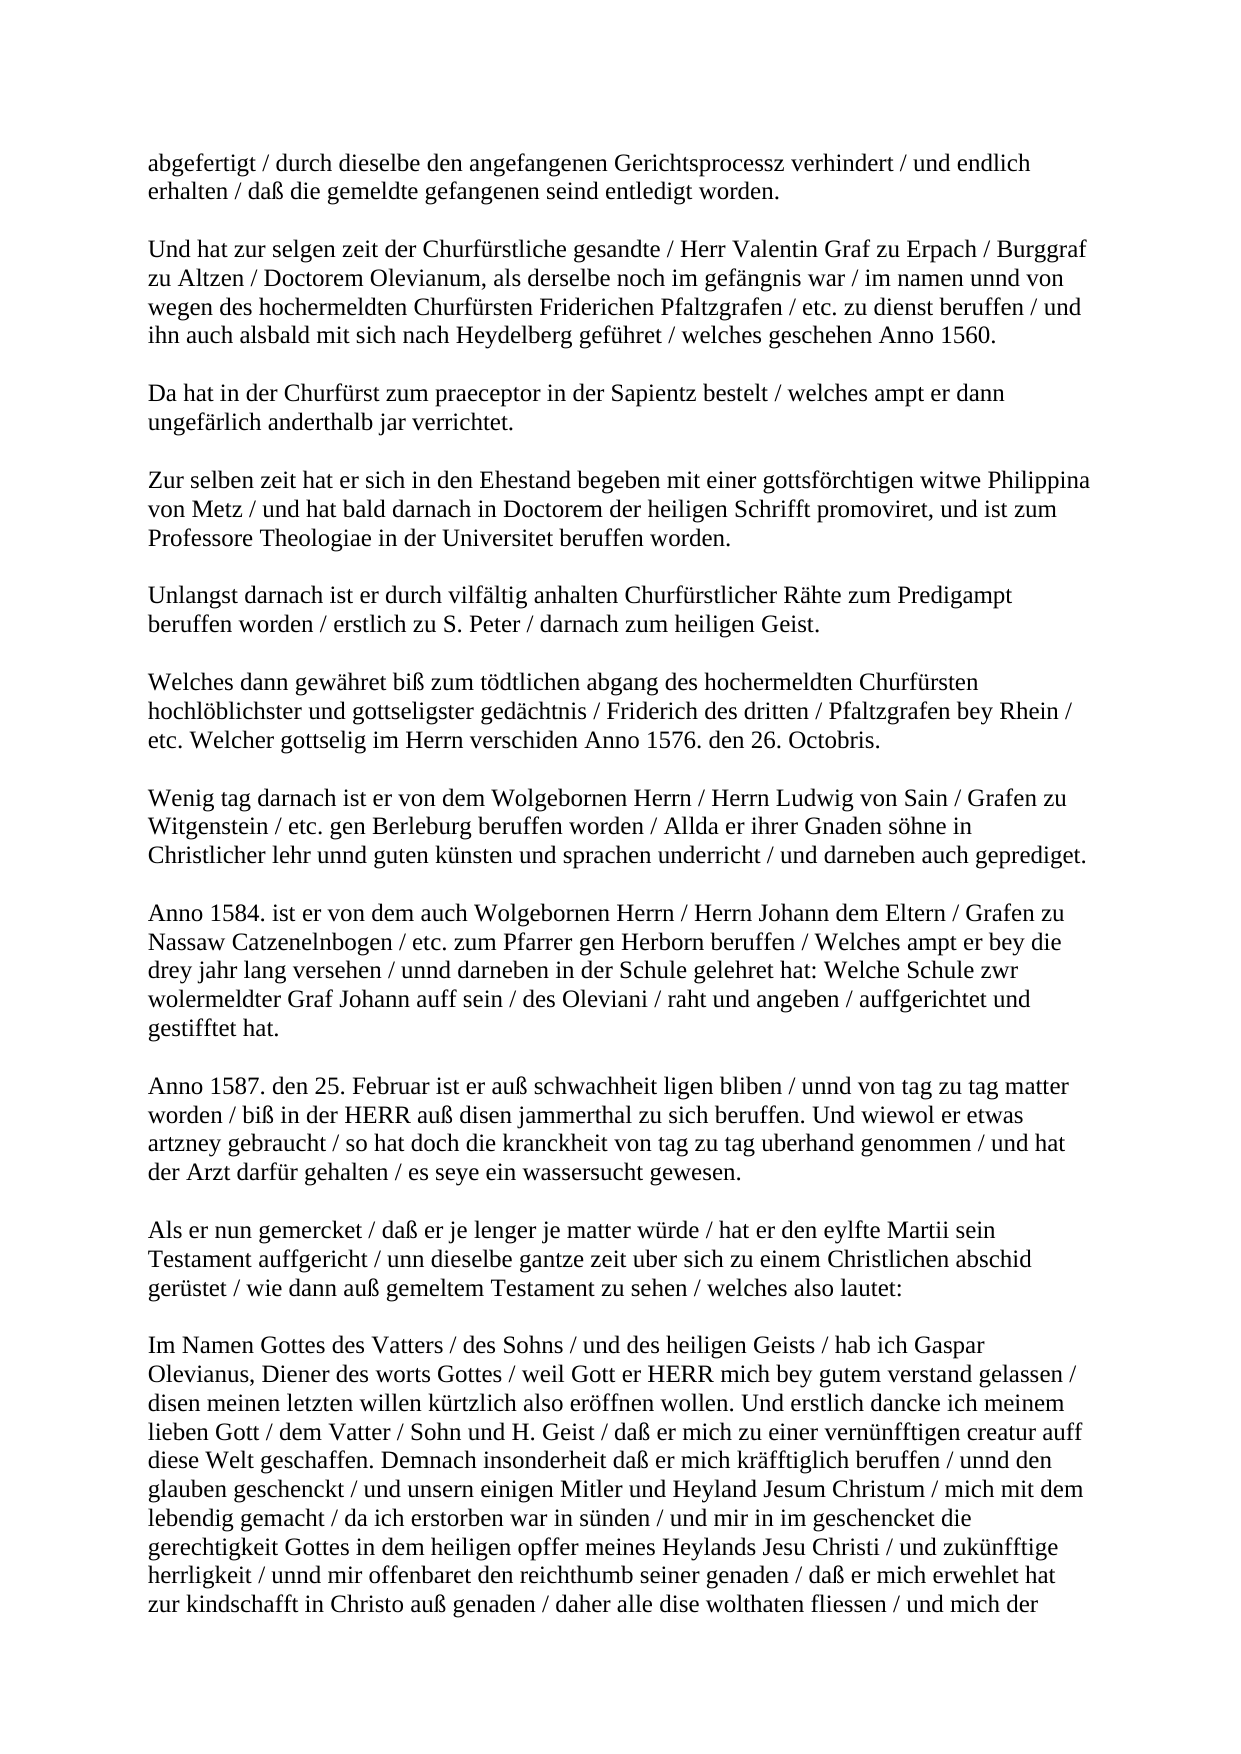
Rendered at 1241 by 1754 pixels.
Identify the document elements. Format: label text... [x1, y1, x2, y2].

text Da hat in der Churfürst zum praeceptor in der Sapientz bestelt / welches ampt er dann ungefärlich anderthalb jar verrichtet. [148, 378, 1093, 436]
text Als er nun gemercket / daß er je lenger je matter würde / hat er den eylfte Martii sein Testament auffgericht / unn dieselbe gantze zeit uber sich zu einem Christlichen abschid gerüstet / wie dann auß gemeltem Testament zu sehen / welches also lautet: [148, 1215, 1093, 1301]
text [148, 1331, 1093, 1618]
text Anno 1587. den 25. Februar ist er auß schwachheit ligen bliben / unnd von tag zu tag matter worden / biß in der HERR auß disen jammerthal zu sich beruffen. Und wiewol er etwas artzney gebraucht / so hat doch die kranckheit von tag zu tag uberhand genommen / und hat der Arzt darfür gehalten / es seye ein wassersucht gewesen. [148, 1071, 1093, 1186]
text Wenig tag darnach ist er von dem Wolgebornen Herrn / Herrn Ludwig von Sain / Grafen zu Witgenstein / etc. gen Berleburg beruffen worden / Allda er ihrer Gnaden söhne in Christlicher lehr unnd guten künsten und sprachen underricht / und darneben auch geprediget. [148, 783, 1093, 869]
text Und hat zur selgen zeit der Churfürstliche gesandte / Herr Valentin Graf zu Erpach / Burggraf zu Altzen / Doctorem Olevianum, als derselbe noch im gefängnis war / im namen unnd von wegen des hochermeldten Churfürsten Friderichen Pfaltzgrafen / etc. zu dienst beruffen / und ihn auch alsbald mit sich nach Heydelberg geführet / welches geschehen Anno 1560. [148, 234, 1093, 349]
text Unlangst darnach ist er durch vilfältig anhalten Churfürstlicher Rähte zum Predigampt beruffen worden / erstlich zu S. Peter / darnach zum heiligen Geist. [148, 581, 1093, 638]
text Zur selben zeit hat er sich in den Ehestand begeben mit einer gottsförchtigen witwe Philippina von Metz / und hat bald darnach in Doctorem der heiligen Schrifft promoviret, und ist zum Professore Theologiae in der Universitet beruffen worden. [148, 465, 1093, 551]
text Welches dann gewähret biß zum tödtlichen abgang des hochermeldten Churfürsten hochlöblichster und gottseligster gedächtnis / Friderich des dritten / Pfaltzgrafen bey Rhein / etc. Welcher gottselig im Herrn verschiden Anno 1576. den 26. Octobris. [148, 667, 1093, 753]
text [148, 148, 1093, 205]
text Anno 1584. ist er von dem auch Wolgebornen Herrn / Herrn Johann dem Eltern / Grafen zu Nassaw Catzenelnbogen / etc. zum Pfarrer gen Herborn beruffen / Welches ampt er bey die drey jahr lang versehen / unnd darneben in der Schule gelehret hat: Welche Schule zwr wolermeldter Graf Johann auff sein / des Oleviani / raht und angeben / auffgerichtet und gestifftet hat. [148, 898, 1093, 1042]
